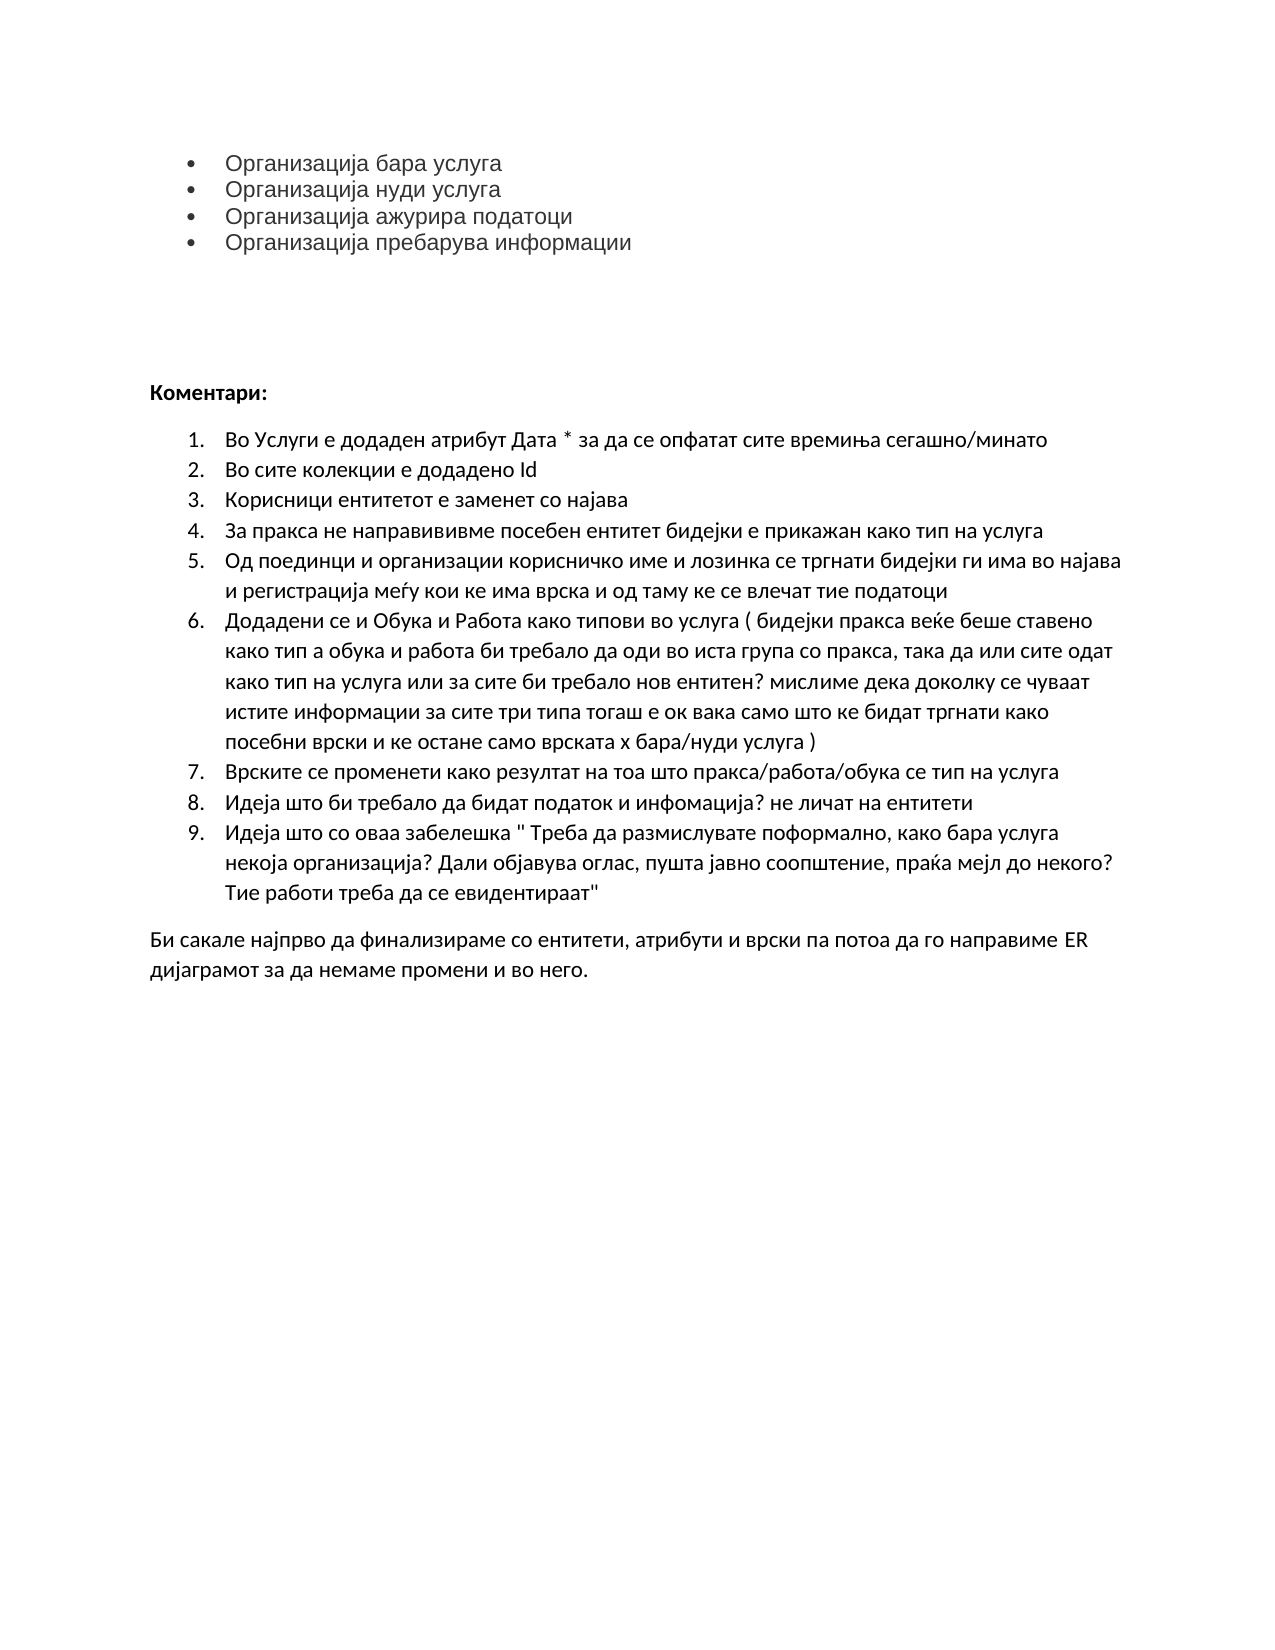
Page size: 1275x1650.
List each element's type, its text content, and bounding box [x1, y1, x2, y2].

list Организација ажурира податоци [187, 203, 1125, 229]
list Корисници ентитетот е заменет со најава [187, 486, 1125, 514]
list Организација нуди услуга [187, 176, 1125, 203]
list Во сите колекции е додадено Id [187, 455, 1125, 483]
list Од поединци и организации корисничко име и лозинка се тргнати бидејки ги има во најава и регистрација меѓу кои ке има врска и од таму ке се влечат тие податоци [187, 546, 1125, 604]
list Додадени се и Обука и Работа како типови во услуга ( бидејки пракса веќе беше ставено како тип а обука и работа би требало да оди во иста група со пракса, така да или сите одат како тип на услуга или за сите би требало нов ентитен? мислиме дека доколку се чуваат истите информации за сите три типа тогаш е ок вака само што ке бидат тргнати како посебни врски и ке остане само врската x бара/нуди услуга ) [187, 606, 1125, 755]
list За пракса не направививме посебен ентитет бидејки е прикажан како тип на услуга [187, 516, 1125, 544]
list Врските се променети како резултат на тоа што пракса/работа/обука се тип на услуга [187, 757, 1125, 786]
list Организација пребарува информации [187, 229, 1125, 255]
list Идеја што со оваа забелешка " Треба да размислувате поформално, како бара услуга некоја организација? Дали објавува оглас, пушта јавно соопштение, праќа мејл до некого? Тие работи треба да се евидентираат" [187, 818, 1125, 906]
text Би сакале најпрво да финализираме со ентитети, атрибути и врски па потоа да го направиме ER дијаграмот за да немаме промени и во него. [150, 925, 1125, 983]
list Организација бара услуга [187, 150, 1125, 176]
text Коментари: [150, 378, 1125, 406]
list Во Услуги е додаден атрибут Дата * за да се опфатат сите времиња сегашно/минато [187, 425, 1125, 453]
list Идеја што би требало да бидат податок и инфомација? не личат на ентитети [187, 788, 1125, 816]
